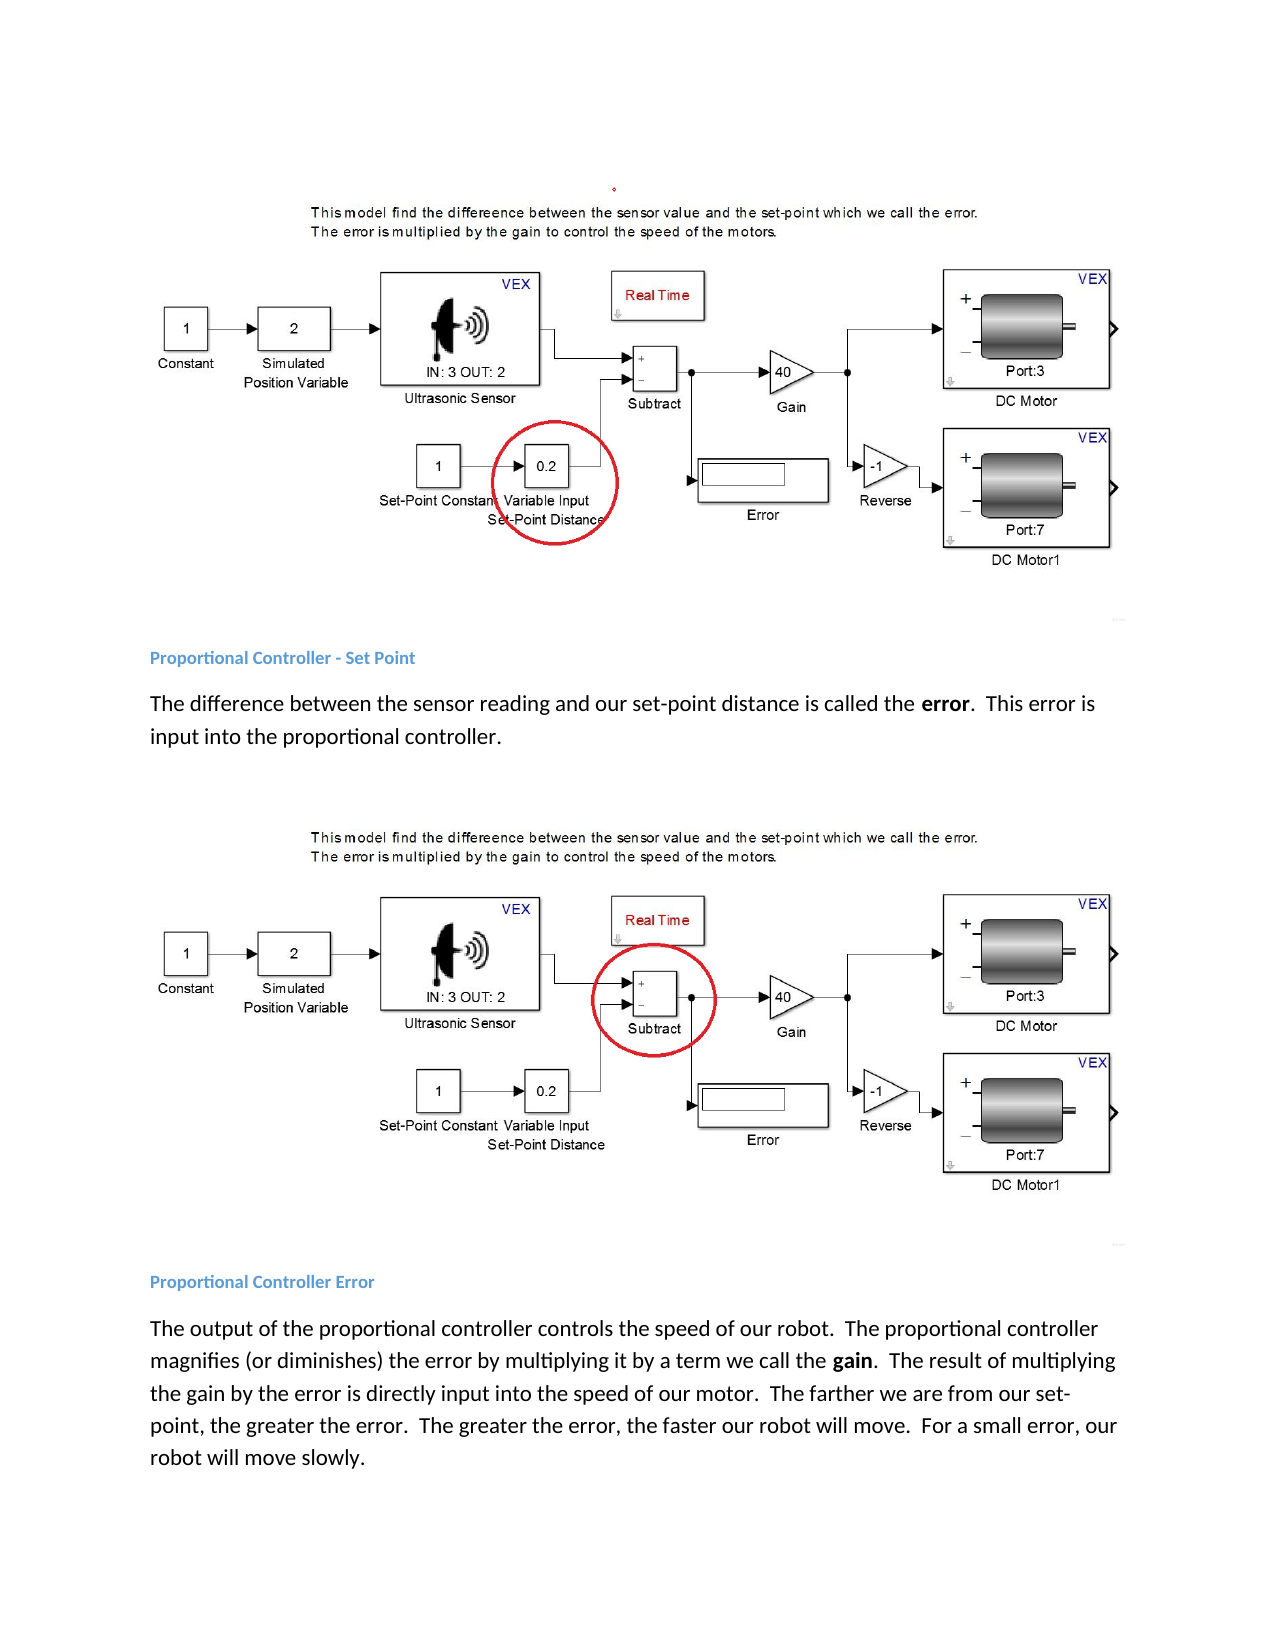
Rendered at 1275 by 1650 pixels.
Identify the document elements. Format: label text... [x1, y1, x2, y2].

picture [150, 150, 1125, 621]
text Proportional Controller - Set Point [150, 646, 1125, 669]
text Proportional Controller Error [150, 1271, 1125, 1293]
text The output of the proportional controller controls the speed of our robot. The proportional controller magnifies (or diminishes) the error by multiplying it by a term we call the gain. The result of multiplying the gain by the error is directly input into the speed of our motor. The farther we are from our set-point, the greater the error. The greater the error, the faster our robot will move. For a small error, our robot will move slowly. [150, 1314, 1125, 1471]
text The difference between the sensor reading and our set-point distance is called the error. This error is input into the proportional controller. [150, 689, 1125, 750]
picture [150, 774, 1125, 1246]
